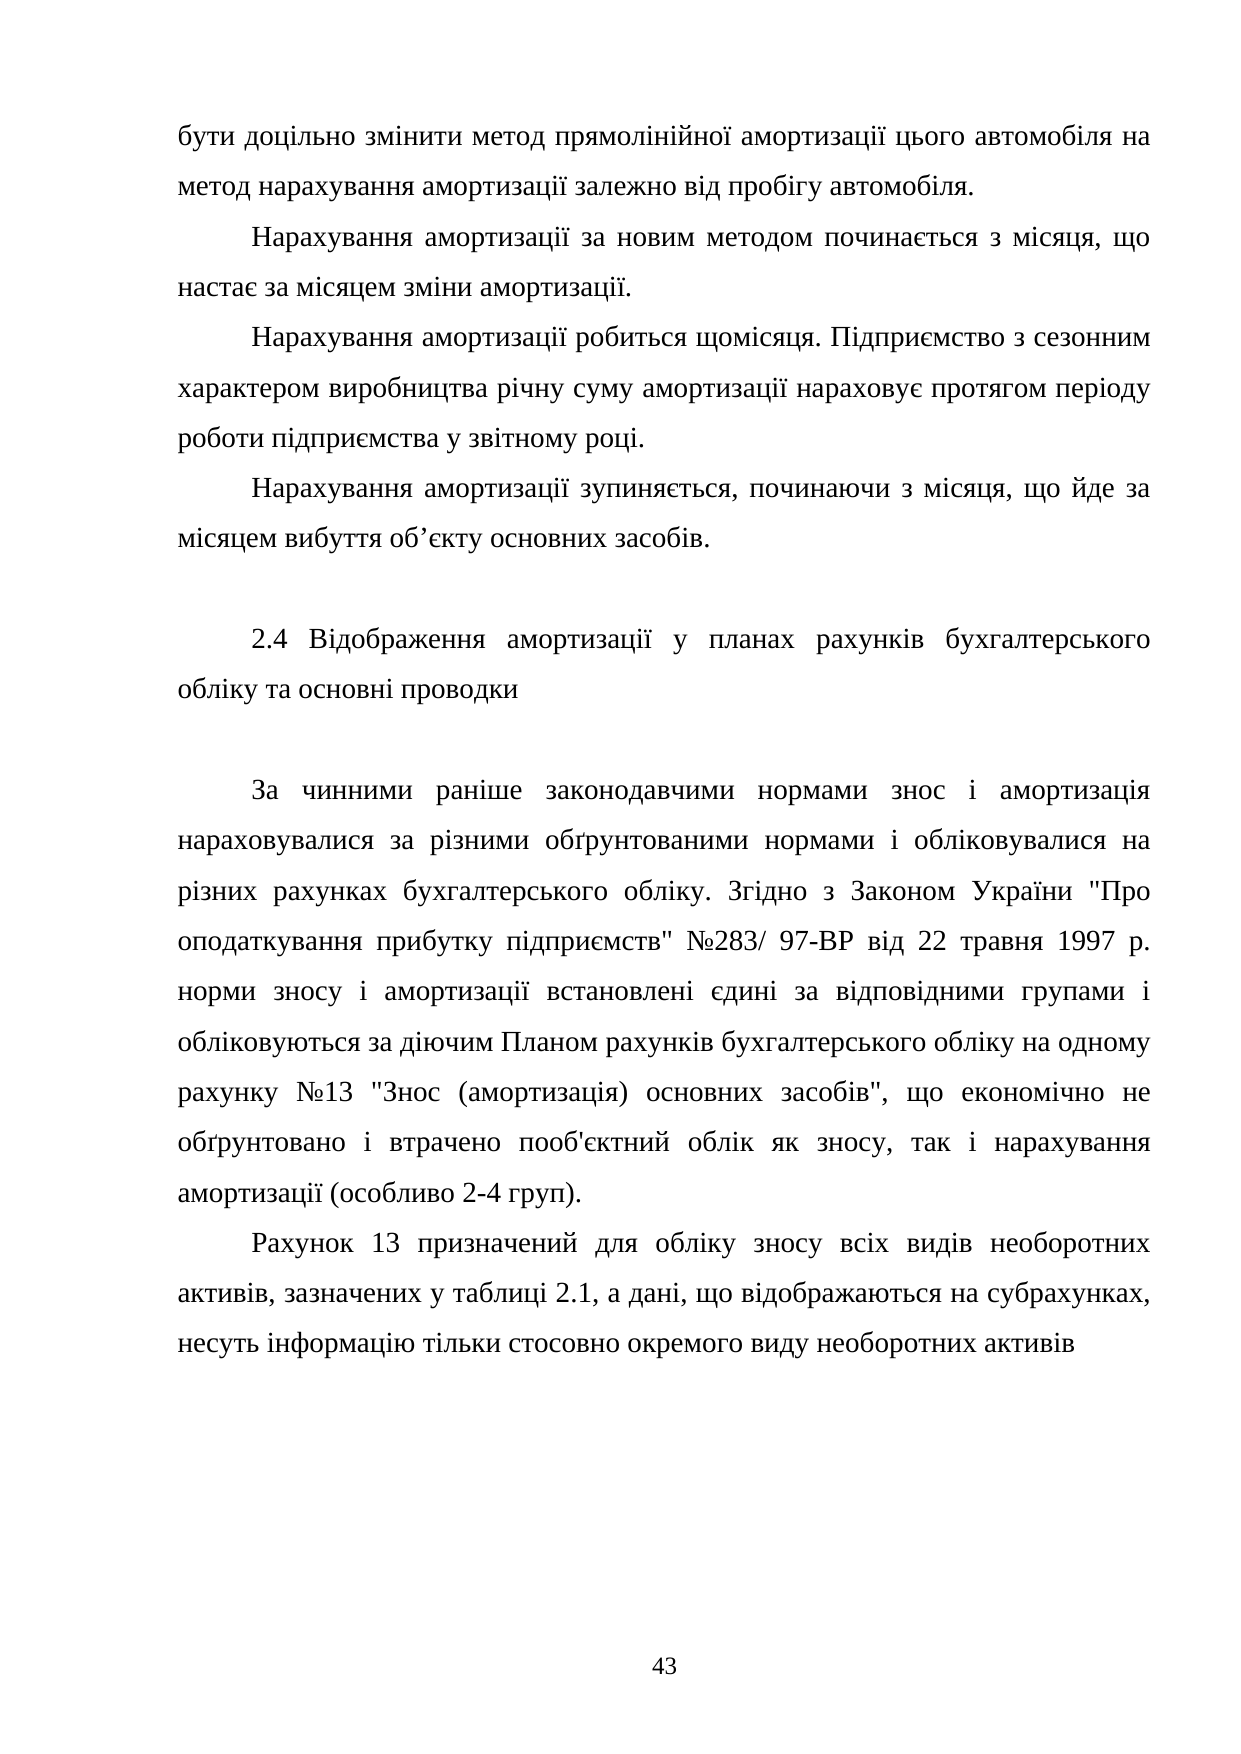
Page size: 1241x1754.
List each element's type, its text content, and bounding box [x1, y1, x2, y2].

text Нарахування амортизації зупиняється, починаючи з місяця, що йде за місяцем вибуття об’єкту основних засобів. [177, 470, 1152, 554]
text 2.4 Відображення амортизації у планах рахунків бухгалтерського обліку та основні проводки [177, 621, 1152, 705]
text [177, 118, 1152, 202]
text Нарахування амортизації робиться щомісяця. Підприємство з сезонним характером виробництва річну суму амортизації нараховує протягом періоду роботи підприємства у звітному році. [177, 319, 1152, 453]
text За чинними раніше законодавчими нормами знос і амортизація нараховувалися за різними обґрунтованими нормами і обліковувалися на різних рахунках бухгалтерського обліку. Згідно з Законом України "Про оподаткування прибутку підприємств" №283/ 97-ВР від 22 травня 1997 р. норми зносу і амортизації встановлені єдині за відповідними групами і обліковуються за діючим Планом рахунків бухгалтерського обліку на одному рахунку №13 "Знос (амортизація) основних засобів", що економічно не обґрунтовано і втрачено пооб'єктний облік як зносу, так і нарахування амортизації (особливо 2-4 груп). [177, 772, 1152, 1208]
text Нарахування амортизації за новим методом починається з місяця, що настає за місяцем зміни амортизації. [177, 219, 1152, 303]
text Рахунок 13 призначений для обліку зносу всіх видів необоротних активів, зазначених у таблиці 2.1, а дані, що відображаються на субрахунках, несуть інформацію тільки стосовно окремого виду необоротних активів [177, 1225, 1152, 1359]
